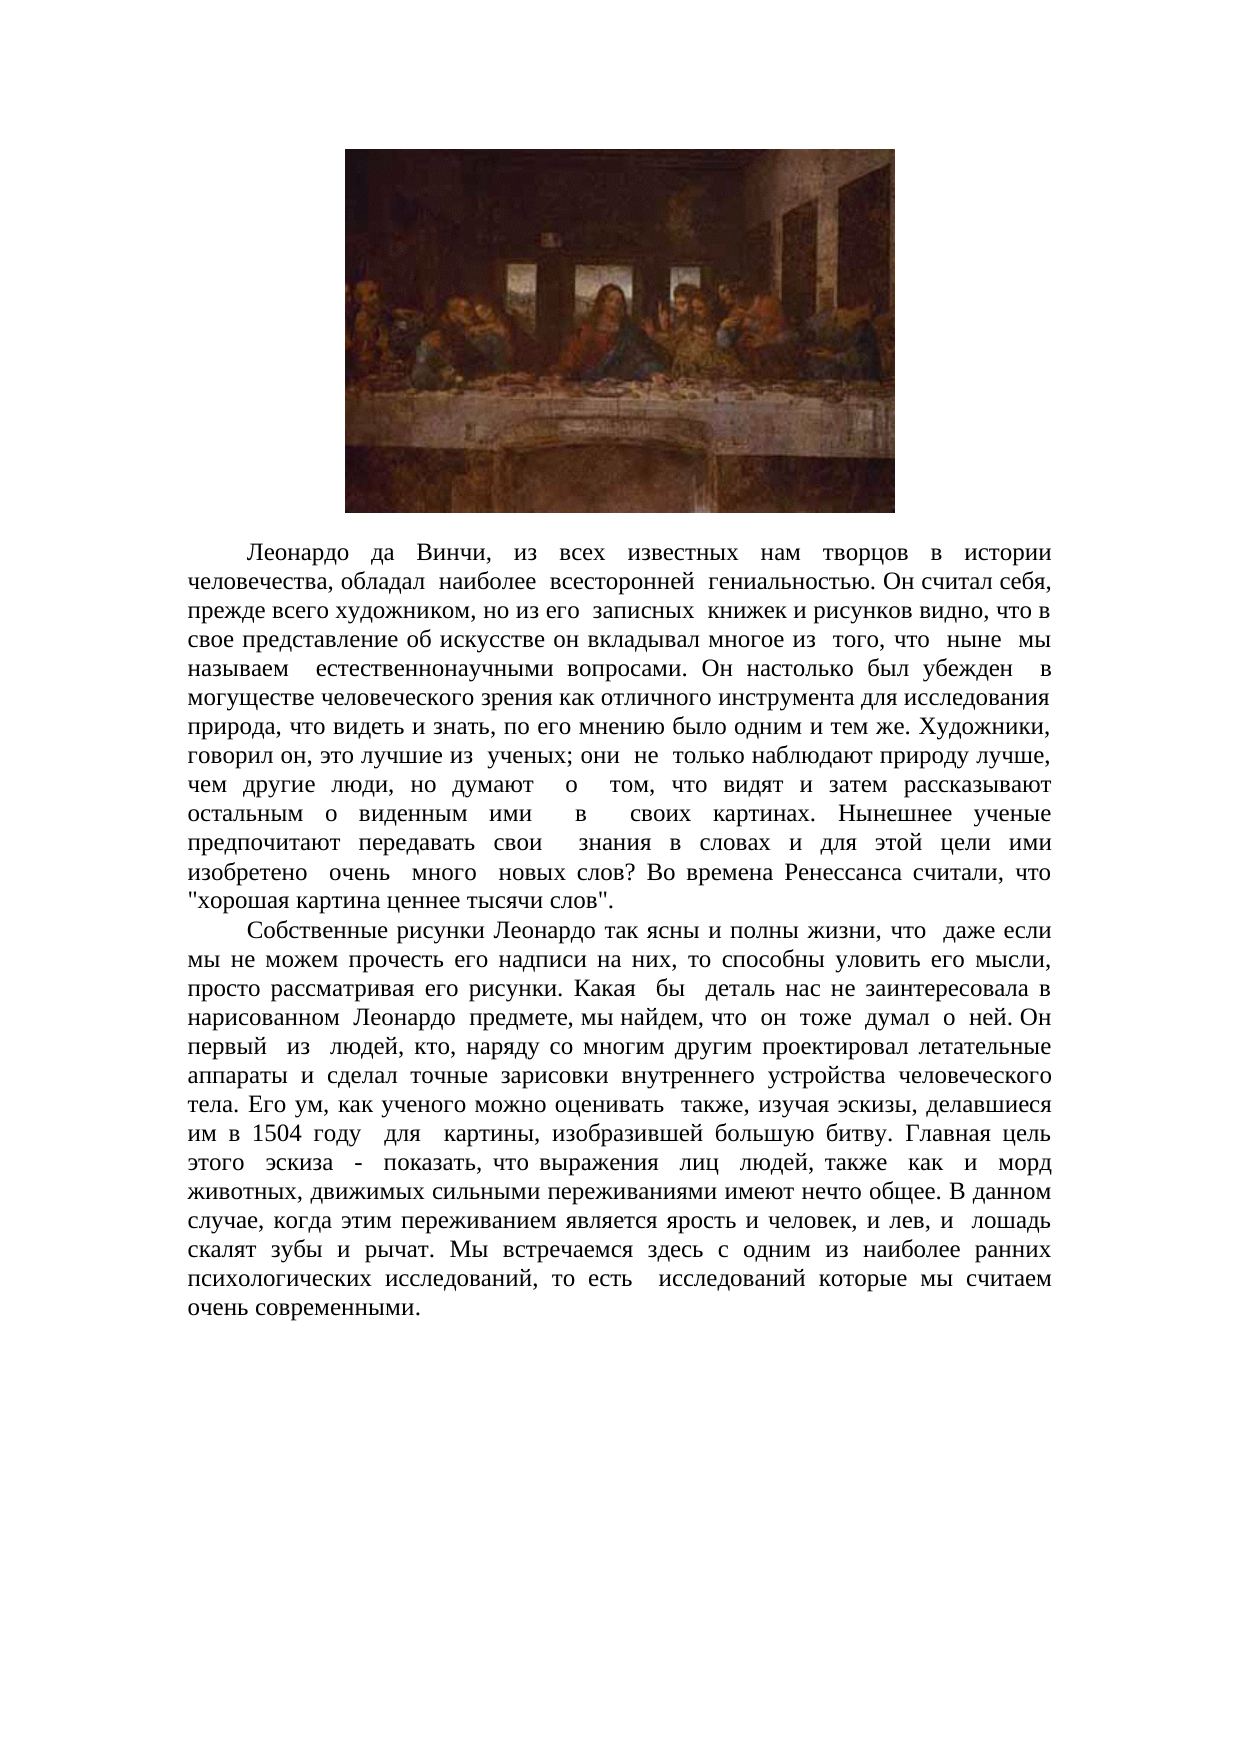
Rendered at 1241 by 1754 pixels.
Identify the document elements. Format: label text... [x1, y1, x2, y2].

text природа, что видеть и знать, по его мнению было одним и тем же. Художники, говорил он, это лучшие из ученых; они не только наблюдают природу лучше, чем другие люди, но думают о том, что видят и затем рассказывают остальным о виденным ими в своих картинах. Нынешнее ученые предпочитают передавать свои знания в словах и для этой цели ими изобретено очень много новых слов? Во времена Ренессанса считали, что "хорошая картина ценнее тысячи слов". [187, 711, 1053, 914]
text Леонардо да Винчи, из всех известных нам творцов в истории человечества, обладал наиболее всесторонней гениальностью. Он считал себя, прежде всего художником, но из его записных книжек и рисунков видно, что в свое представление об искусстве он вкладывал многое из того, что ныне мы называем естественнонаучными вопросами. Он настолько был убежден в могуществе человеческого зрения как отличного инструмента для исследования [187, 537, 1053, 711]
picture [345, 149, 895, 513]
text Собственные рисунки Леонардо так ясны и полны жизни, что даже если мы не можем прочесть его надписи на них, то способны уловить его мысли, просто рассматривая его рисунки. Какая бы деталь нас не заинтересовала в нарисованном Леонардо предмете, мы найдем, что он тоже думал о ней. Он первый из людей, кто, наряду со многим другим проектировал летательные аппараты и сделал точные зарисовки внутреннего устройства человеческого тела. Его ум, как ученого можно оценивать также, изучая эскизы, делавшиеся им в 1504 году для картины, изобразившей большую битву. Главная цель этого эскиза - показать, что выражения лиц людей, также как и морд животных, движимых сильными переживаниями имеют нечто общее. В данном случае, когда этим переживанием является ярость и человек, и лев, и лошадь скалят зубы и рычат. Мы встречаемся здесь с одним из наиболее ранних психологических исследований, то есть исследований которые мы считаем очень современными. [187, 914, 1053, 1321]
